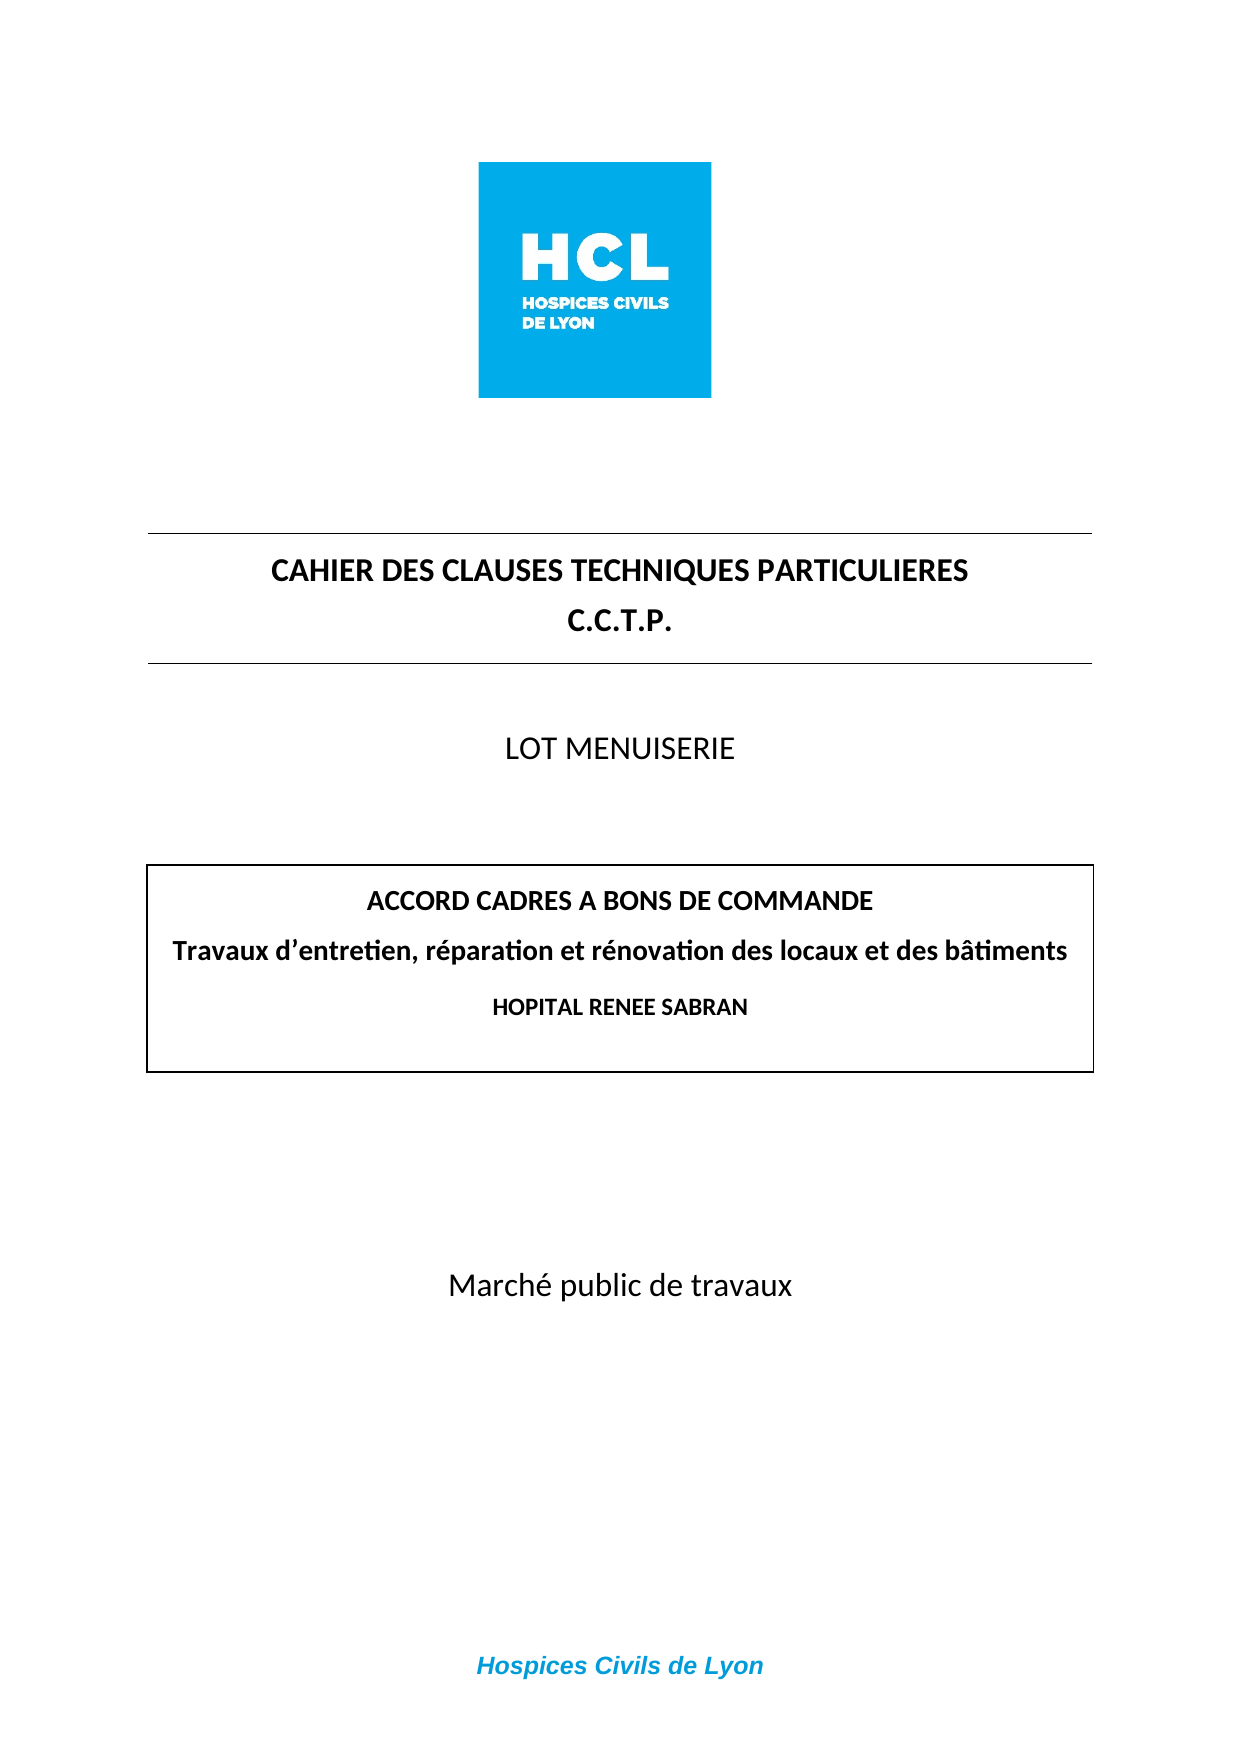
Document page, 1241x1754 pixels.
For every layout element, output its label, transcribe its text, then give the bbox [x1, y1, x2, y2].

text LOT MENUISERIE [148, 739, 1092, 764]
picture [550, 317, 559, 328]
picture [523, 234, 568, 280]
picture [577, 233, 622, 281]
text HOPITAL RENEE SABRAN [148, 991, 1092, 1021]
text ACCORD CADRES A BONS DE COMMANDE [148, 891, 1092, 916]
picture [523, 317, 545, 328]
picture [559, 317, 594, 328]
picture [523, 298, 608, 309]
text Travaux d’entretien, réparation et rénovation des locaux et des bâtiments [148, 941, 1092, 966]
text Marché public de travaux [148, 1277, 1092, 1302]
text C.C.T.P. [148, 611, 1092, 636]
text CAHIER DES CLAUSES TECHNIQUES PARTICULIERES [148, 561, 1092, 586]
picture [631, 234, 668, 280]
picture [614, 298, 668, 309]
